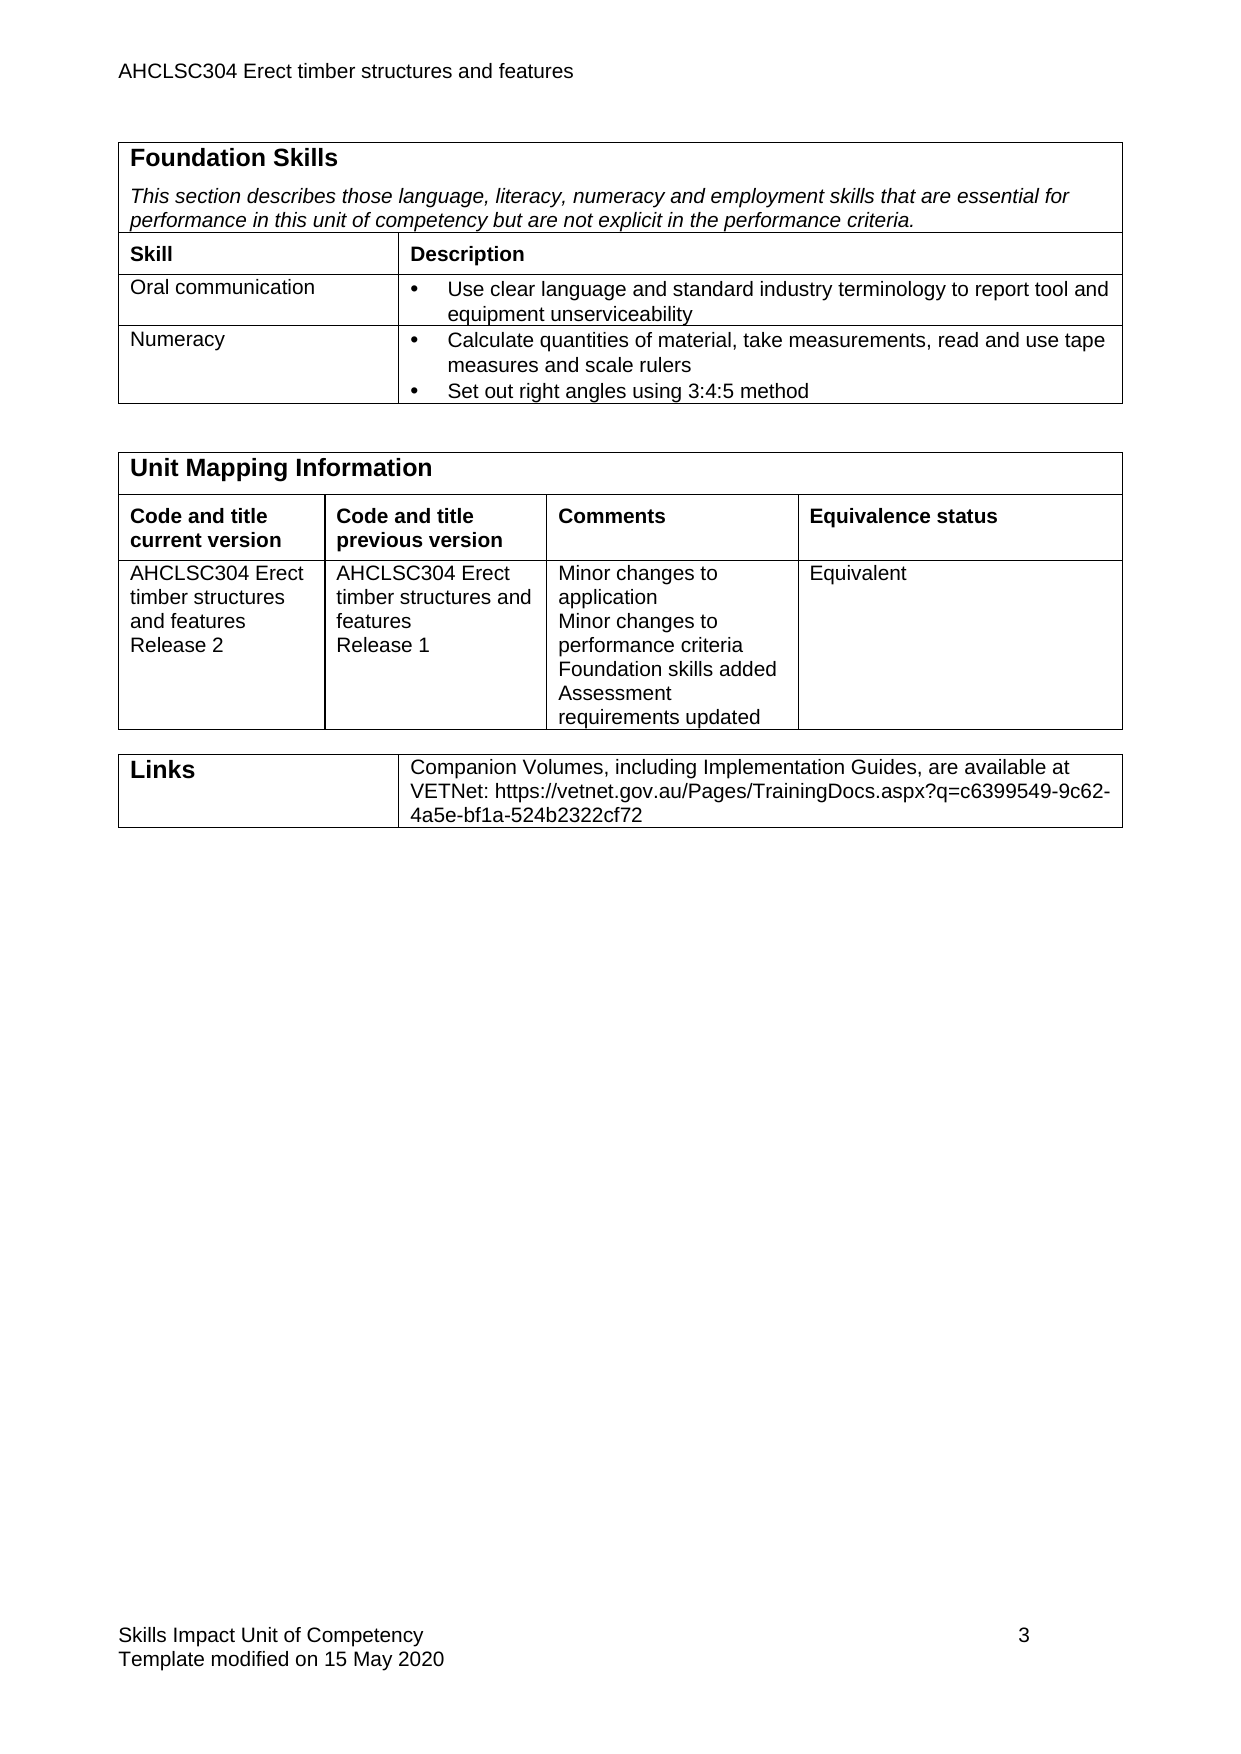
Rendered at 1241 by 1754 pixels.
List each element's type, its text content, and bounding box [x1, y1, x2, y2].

table_header Links [119, 755, 398, 827]
table_cell Code and title previous version [326, 495, 546, 560]
table_cell Equivalence status [799, 495, 1122, 560]
table_cell AHCLSC304 Erect timber structures and features Release 1 [326, 561, 546, 729]
table_cell Use clear language and standard industry terminology to report tool and equipment unserviceability [399, 275, 1122, 325]
table_cell Oral communication [119, 275, 398, 325]
table_header Foundation Skills This section describes those language, literacy, numeracy and employment skills that are essential for performance in this unit of competency but are not explicit in the performance criteria. [119, 143, 1122, 232]
table_cell Numeracy [119, 326, 398, 403]
table_cell AHCLSC304 Erect timber structures and features Release 2 [119, 561, 324, 729]
table_cell Description [399, 233, 1122, 274]
table_cell Equivalent [799, 561, 1122, 729]
table_cell Code and title current version [119, 495, 324, 560]
table_cell Calculate quantities of material, take measurements, read and use tape measures and scale rulers Set out right angles using 3:4:5 method [399, 326, 1122, 403]
table_cell Minor changes to application Minor changes to performance criteria Foundation skills added Assessment requirements updated [547, 561, 798, 729]
table_cell Skill [119, 233, 398, 274]
table_header Unit Mapping Information [119, 453, 1122, 494]
table_cell Comments [547, 495, 798, 560]
table_header Companion Volumes, including Implementation Guides, are available at VETNet: https://vetnet.gov.au/Pages/TrainingDocs.aspx?q=c6399549-9c62-4a5e-bf1a-524b2322cf72 [399, 755, 1122, 827]
